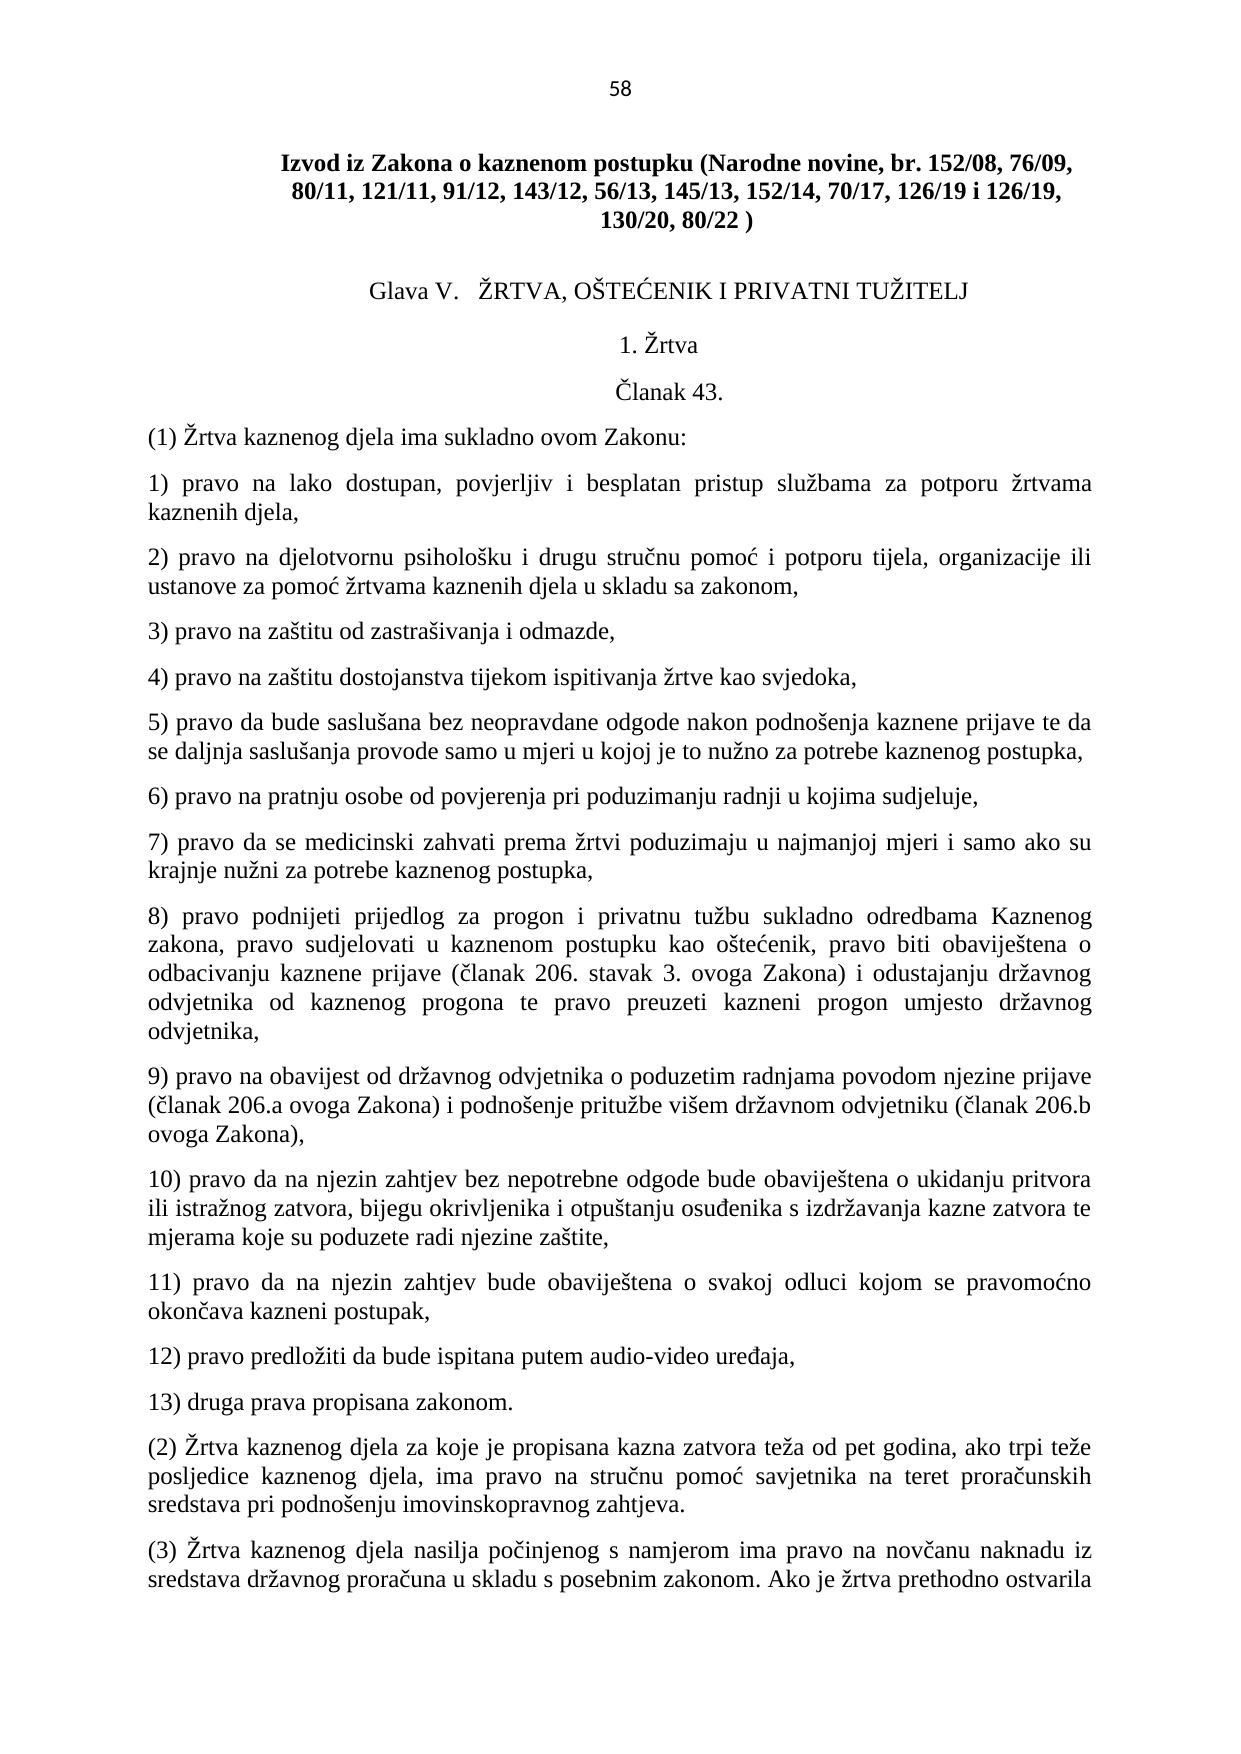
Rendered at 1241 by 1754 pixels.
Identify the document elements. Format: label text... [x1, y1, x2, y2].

text Izvod iz Zakona o kaznenom postupku (Narodne novine, br. 152/08, 76/09, 80/11, 121/11, 91/12, 143/12, 56/13, 145/13, 152/14, 70/17, 126/19 i 126/19, 130/20, 80/22 ) [260, 148, 1093, 234]
text Glava V. ŽRTVA, OŠTEĆENIK I PRIVATNI TUŽITELJ [334, 263, 1093, 305]
text Članak 43. [555, 377, 1093, 406]
text 9) pravo na obavijest od državnog odvjetnika o poduzetim radnjama povodom njezine prijave (članak 206.a ovoga Zakona) i podnošenje pritužbe višem državnom odvjetniku (članak 206.b ovoga Zakona), [148, 1061, 1093, 1147]
text 13) druga prava propisana zakonom. [148, 1387, 1093, 1415]
text 12) pravo predložiti da bude ispitana putem audio-video uređaja, [148, 1341, 1093, 1370]
text 5) pravo da bude saslušana bez neopravdane odgode nakon podnošenja kaznene prijave te da se daljnja saslušanja provode samo u mjeri u kojoj je to nužno za potrebe kaznenog postupka, [148, 707, 1093, 764]
text 8) pravo podnijeti prijedlog za progon i privatnu tužbu sukladno odredbama Kaznenog zakona, pravo sudjelovati u kaznenom postupku kao oštećenik, pravo biti obaviještena o odbacivanju kaznene prijave (članak 206. stavak 3. ovoga Zakona) i odustajanju državnog odvjetnika od kaznenog progona te pravo preuzeti kazneni progon umjesto državnog odvjetnika, [148, 901, 1093, 1044]
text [148, 1535, 1093, 1592]
text 10) pravo da na njezin zahtjev bez nepotrebne odgode bude obaviještena o ukidanju pritvora ili istražnog zatvora, bijegu okrivljenika i otpuštanju osuđenika s izdržavanja kazne zatvora te mjerama koje su poduzete radi njezine zaštite, [148, 1164, 1093, 1250]
text 1. Žrtva [594, 323, 1093, 358]
text 2) pravo na djelotvornu psihološku i drugu stručnu pomoć i potporu tijela, organizacije ili ustanove za pomoć žrtvama kaznenih djela u skladu sa zakonom, [148, 542, 1093, 599]
text 11) pravo da na njezin zahtjev bude obaviještena o svakoj odluci kojom se pravomoćno okončava kazneni postupak, [148, 1267, 1093, 1324]
text 6) pravo na pratnju osobe od povjerenja pri poduzimanju radnji u kojima sudjeluje, [148, 781, 1093, 810]
text (2) Žrtva kaznenog djela za koje je propisana kazna zatvora teža od pet godina, ako trpi teže posljedice kaznenog djela, ima pravo na stručnu pomoć savjetnika na teret proračunskih sredstava pri podnošenju imovinskopravnog zahtjeva. [148, 1432, 1093, 1518]
text 7) pravo da se medicinski zahvati prema žrtvi poduzimaju u najmanjoj mjeri i samo ako su krajnje nužni za potrebe kaznenog postupka, [148, 827, 1093, 884]
text 1) pravo na lako dostupan, povjerljiv i besplatan pristup službama za potporu žrtvama kaznenih djela, [148, 468, 1093, 525]
text (1) Žrtva kaznenog djela ima sukladno ovom Zakonu: [148, 422, 1093, 451]
text 4) pravo na zaštitu dostojanstva tijekom ispitivanja žrtve kao svjedoka, [148, 662, 1093, 690]
text 3) pravo na zaštitu od zastrašivanja i odmazde, [148, 616, 1093, 645]
